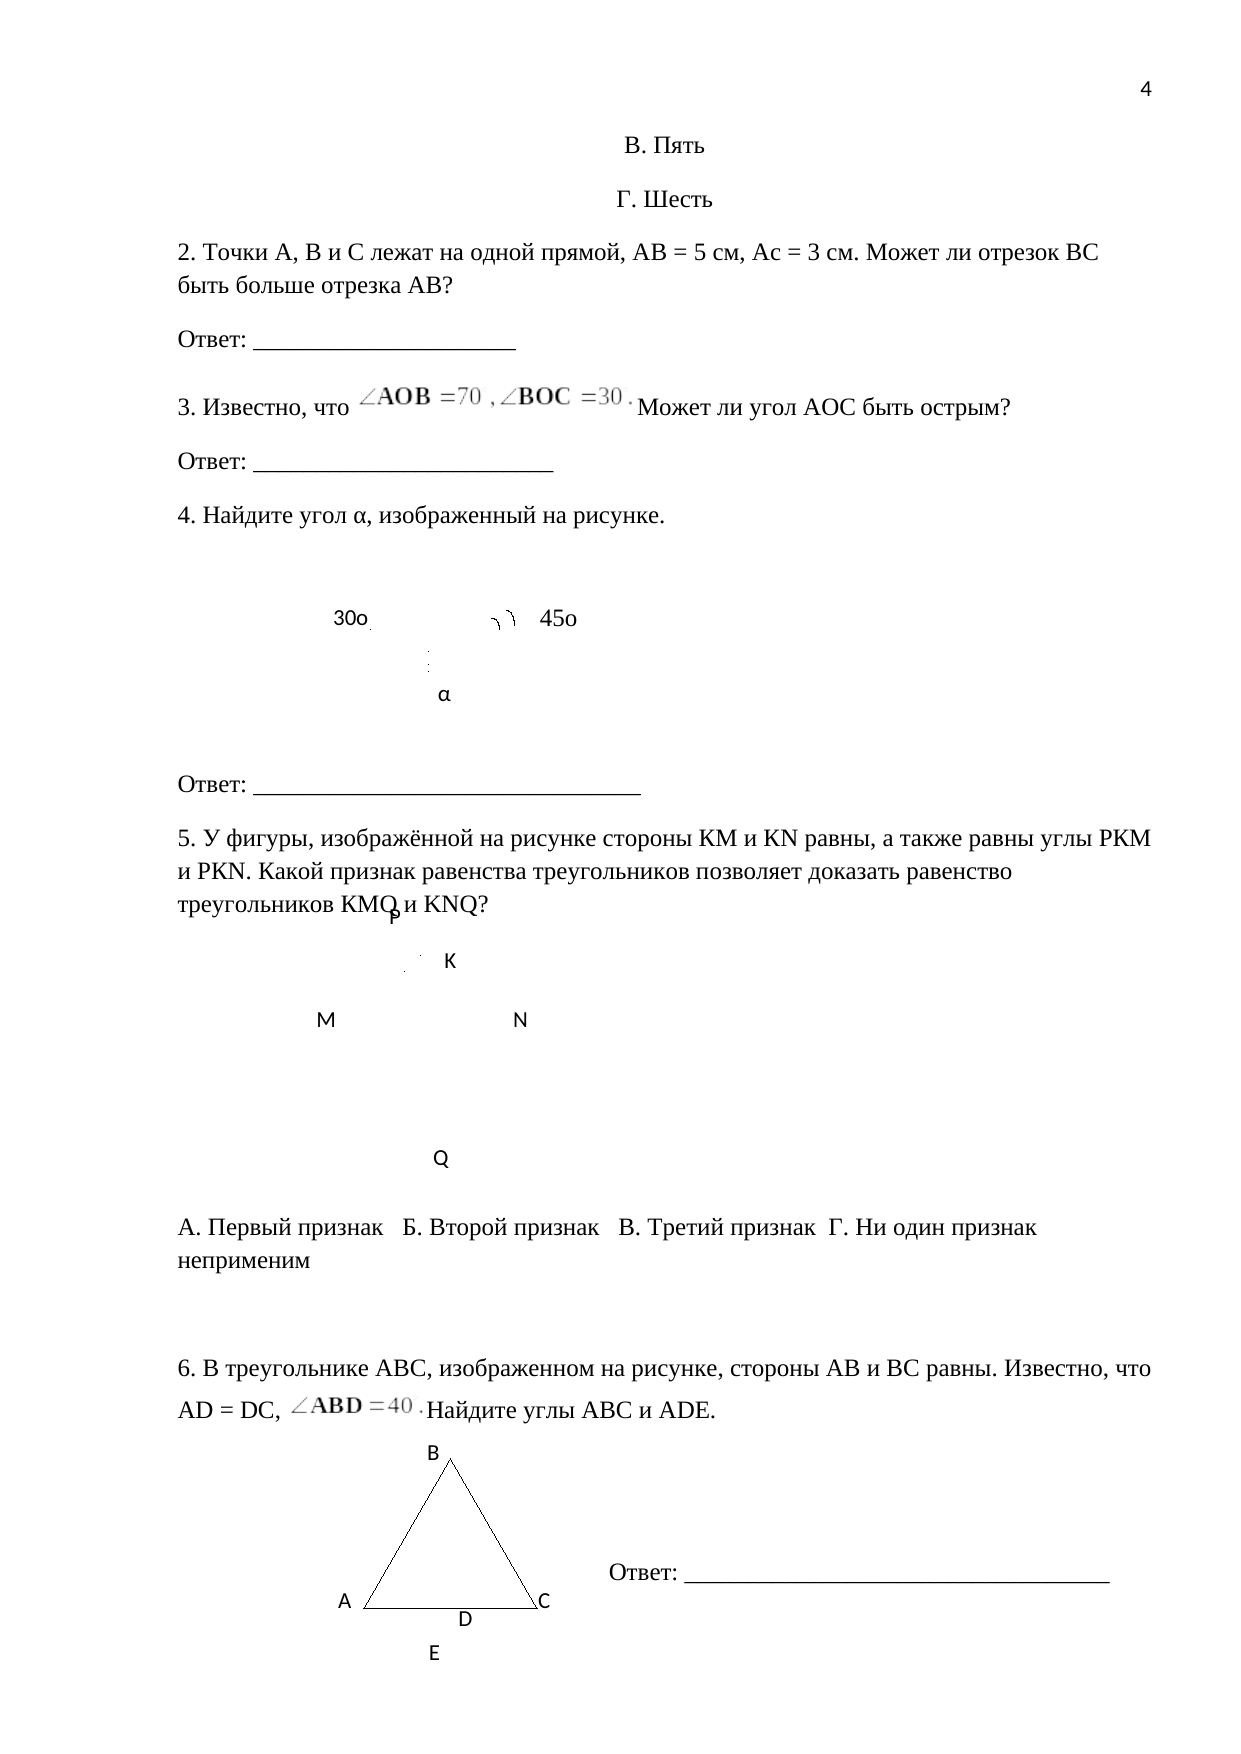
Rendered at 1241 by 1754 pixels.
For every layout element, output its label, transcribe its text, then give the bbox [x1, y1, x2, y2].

text 2. Точки А, В и С лежат на одной прямой, АВ = 5 см, Ас = 3 см. Может ли отрезок ВС быть больше отрезка АВ? [177, 237, 1152, 299]
text 5. У фигуры, изображённой на рисунке стороны КМ и КN равны, а также равны углы РКМ и РКN. Какой признак равенства треугольников позволяет доказать равенство треугольников КМQ и KNQ? [177, 823, 1152, 918]
text В. Пять [177, 130, 1152, 158]
text Ответ: __________________________________ [177, 1557, 1152, 1586]
text 4. Найдите угол α, изображенный на рисунке. [177, 500, 1152, 529]
text 6. В треугольнике АВС, изображенном на рисунке, стороны АВ и ВС равны. Известно, что АD = DC, Найдите углы АВС и АDЕ. [177, 1353, 1152, 1424]
text Г. Шесть [177, 184, 1152, 212]
text Ответ: _____________________ [177, 324, 1152, 353]
text Ответ: ________________________ [177, 446, 1152, 475]
text А. Первый признак Б. Второй признак В. Третий признак Г. Ни один признак неприменим [177, 1212, 1152, 1274]
text Ответ: _______________________________ [177, 769, 1152, 798]
text 3. Известно, что Может ли угол АОС быть острым? [177, 378, 1152, 421]
